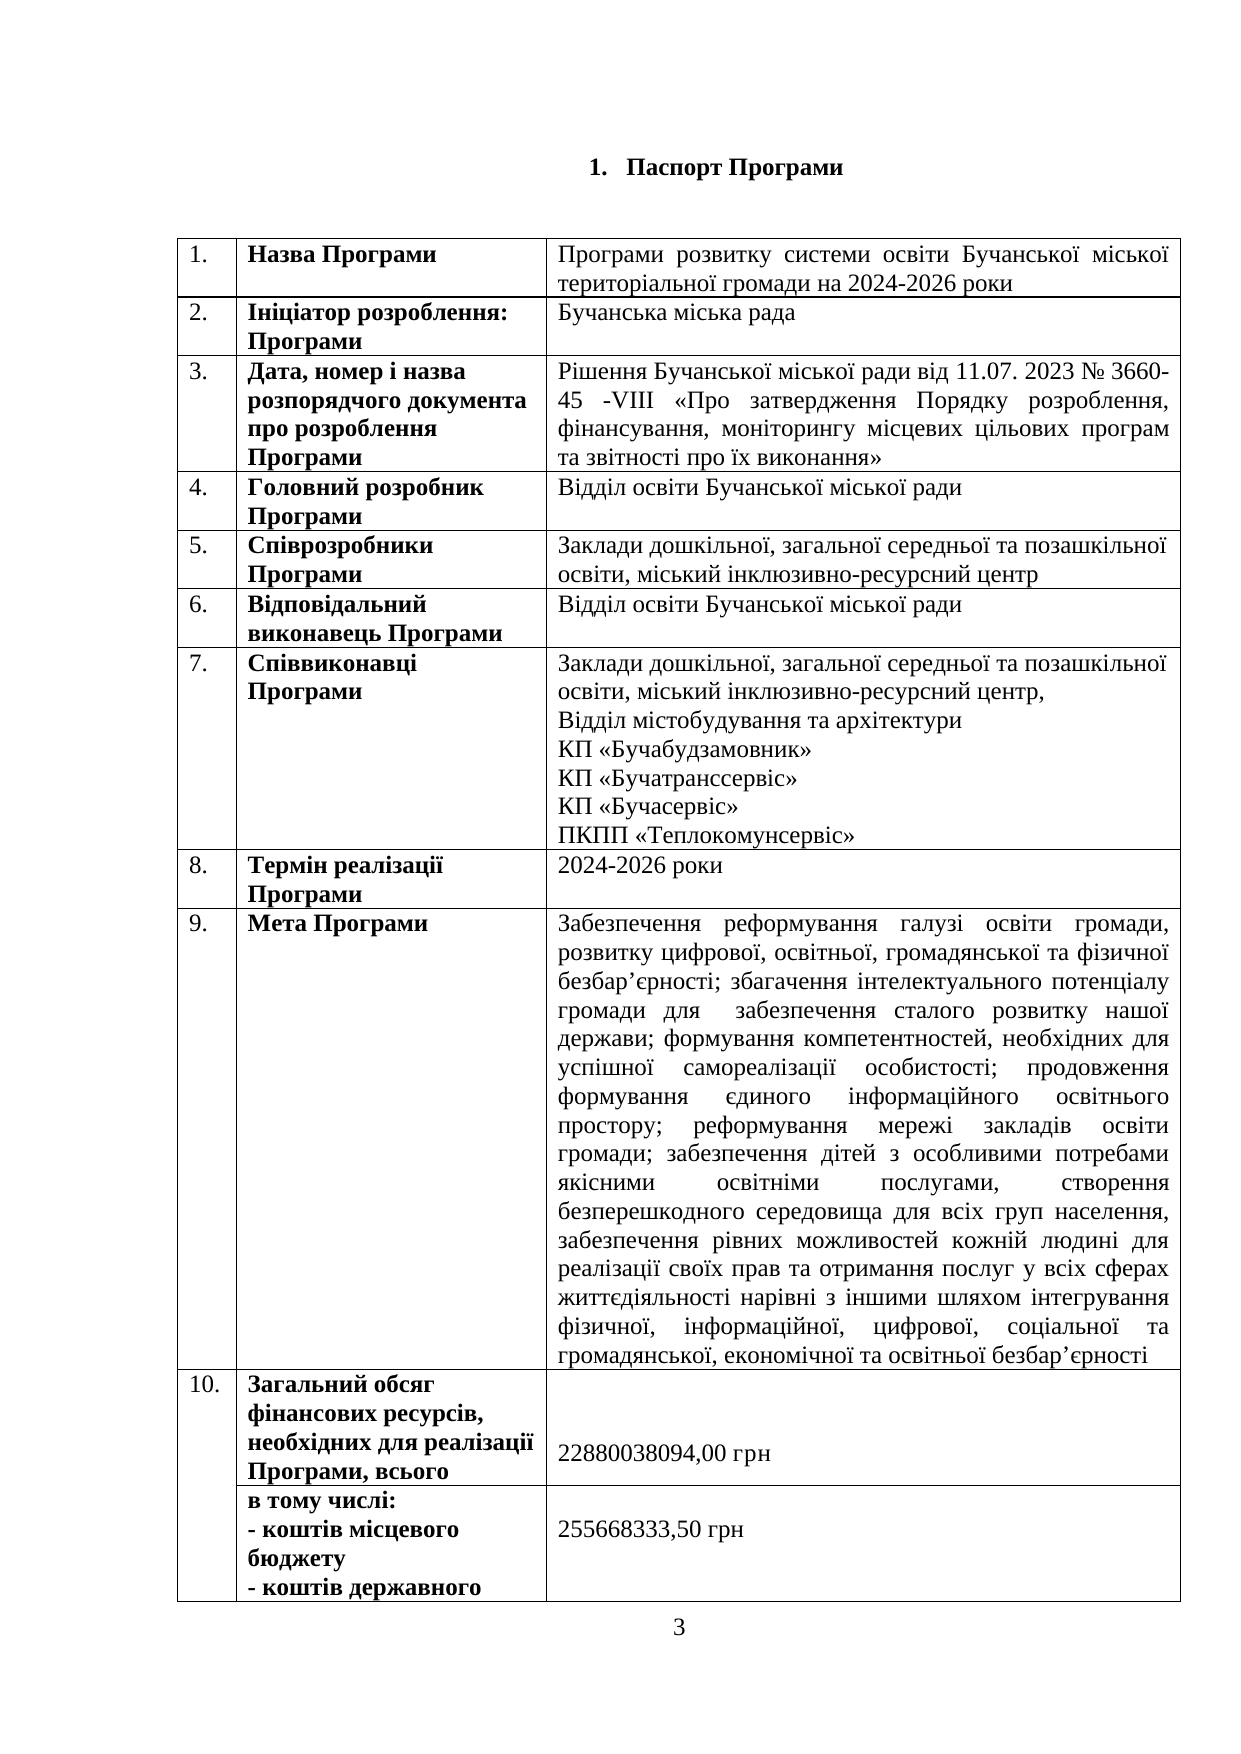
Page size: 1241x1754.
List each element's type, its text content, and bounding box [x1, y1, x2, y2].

table_cell 9. [178, 909, 236, 1368]
table_cell Дата, номер і назва розпорядчого документа про розроблення Програми [237, 356, 546, 471]
table_header Назва Програми [237, 239, 546, 296]
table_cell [237, 1486, 546, 1601]
table_header Програми розвитку системи освіти Бучанської міської територіальної громади на 2024-2026 роки [547, 239, 1180, 296]
table_cell Відповідальний виконавець Програми [237, 589, 546, 647]
table_cell Заклади дошкільної, загальної середньої та позашкільної освіти, міський інклюзивно-ресурсний центр, Відділ містобудування та архітектури КП «Бучабудзамовник» КП «Бучатранссервіс» КП «Бучасервіс» ПКПП «Теплокомунсервіс» [547, 648, 1180, 849]
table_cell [547, 1486, 1180, 1601]
table_cell Термін реалізації Програми [237, 850, 546, 907]
table_cell 4. [178, 472, 236, 529]
list Паспорт Програми [251, 152, 1181, 180]
table_cell Заклади дошкільної, загальної середньої та позашкільної освіти, міський інклюзивно-ресурсний центр [547, 531, 1180, 588]
table_cell Відділ освіти Бучанської міської ради [547, 589, 1180, 647]
table_cell Співвиконавці Програми [237, 648, 546, 849]
table_cell Відділ освіти Бучанської міської ради [547, 472, 1180, 529]
table_cell 3. [178, 356, 236, 471]
table_cell Мета Програми [237, 909, 546, 1368]
table_cell Забезпечення реформування галузі освіти громади, розвитку цифрової, освітньої, громадянської та фізичної безбар’єрності; збагачення інтелектуального потенціалу громади для забезпечення сталого розвитку нашої держави; формування компетентностей, необхідних для успішної самореалізації особистості; продовження формування єдиного інформаційного освітнього простору; реформування мережі закладів освіти громади; забезпечення дітей з особливими потребами якісними освітніми послугами, створення безперешкодного середовища для всіх груп населення, забезпечення рівних можливостей кожній людині для реалізації своїх прав та отримання послуг у всіх сферах життєдіяльності нарівні з іншими шляхом інтегрування фізичної, інформаційної, цифрової, соціальної та громадянської, економічної та освітньої безбар’єрності [547, 909, 1180, 1368]
table_cell 2. [178, 298, 236, 355]
table_cell Ініціатор розроблення: Програми [237, 298, 546, 355]
table_cell Загальний обсяг фінансових ресурсів, необхідних для реалізації Програми, всього [237, 1370, 546, 1484]
table_cell Головний розробник Програми [237, 472, 546, 529]
table_cell 10. [178, 1370, 236, 1601]
table_cell 7. [178, 648, 236, 849]
table_cell Рішення Бучанської міської ради від 11.07. 2023 № 3660-45 -VIІІ «Про затвердження Порядку розроблення, фінансування, моніторингу місцевих цільових програм та звітності про їх виконання» [547, 356, 1180, 471]
table_cell Бучанська міська рада [547, 298, 1180, 355]
table_cell Співрозробники Програми [237, 531, 546, 588]
table_cell 2024-2026 роки [547, 850, 1180, 907]
table_cell 5. [178, 531, 236, 588]
table_cell 8. [178, 850, 236, 907]
table_header 1. [178, 239, 236, 296]
table_cell 22880038094,00 грн [547, 1370, 1180, 1484]
table_cell 6. [178, 589, 236, 647]
